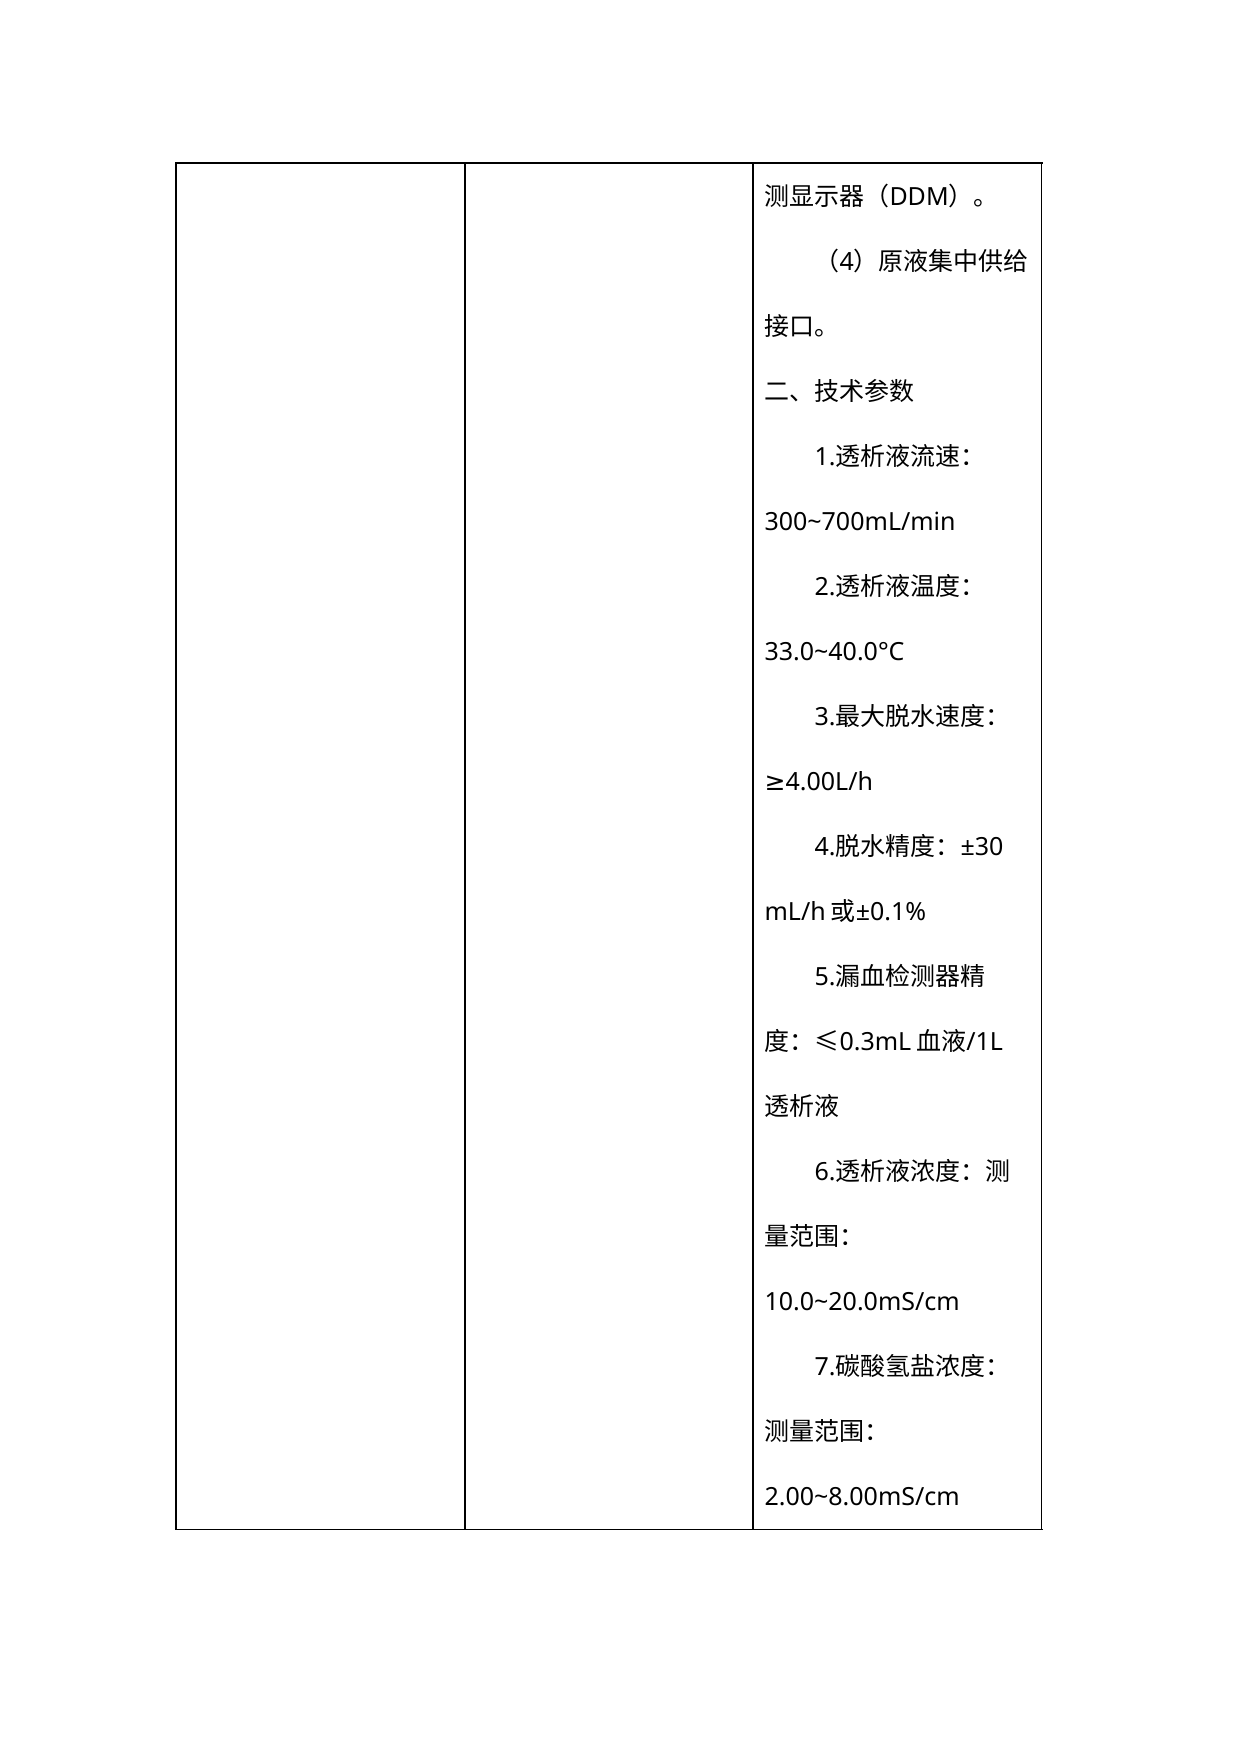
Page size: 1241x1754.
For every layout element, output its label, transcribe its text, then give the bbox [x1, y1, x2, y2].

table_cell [754, 164, 1041, 1528]
table_cell 1 [177, 164, 464, 1528]
table_cell [466, 164, 752, 1528]
